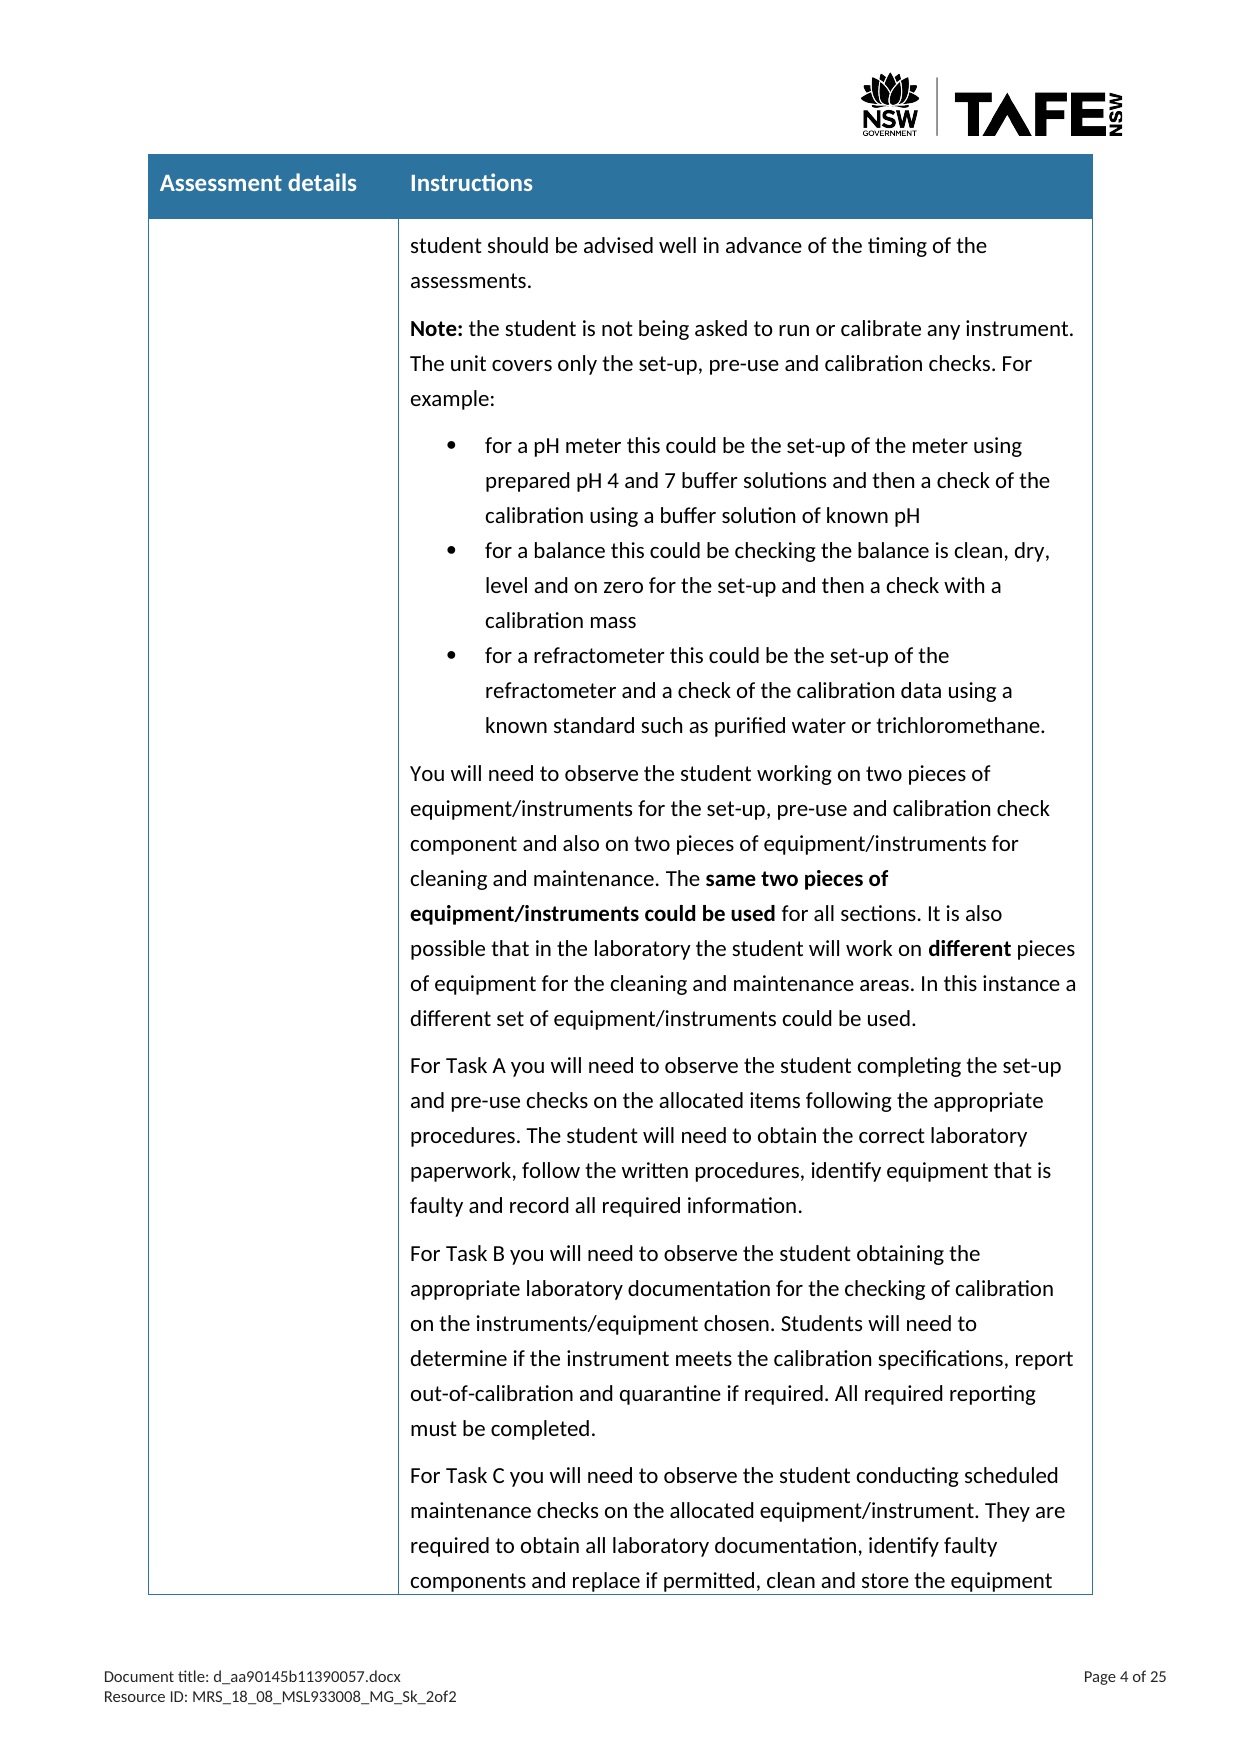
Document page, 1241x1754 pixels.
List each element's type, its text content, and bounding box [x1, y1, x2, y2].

table_header Instructions [399, 155, 1092, 218]
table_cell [149, 219, 398, 1594]
table_header Assessment details [149, 155, 398, 218]
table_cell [399, 219, 1092, 1594]
picture [861, 71, 1123, 137]
